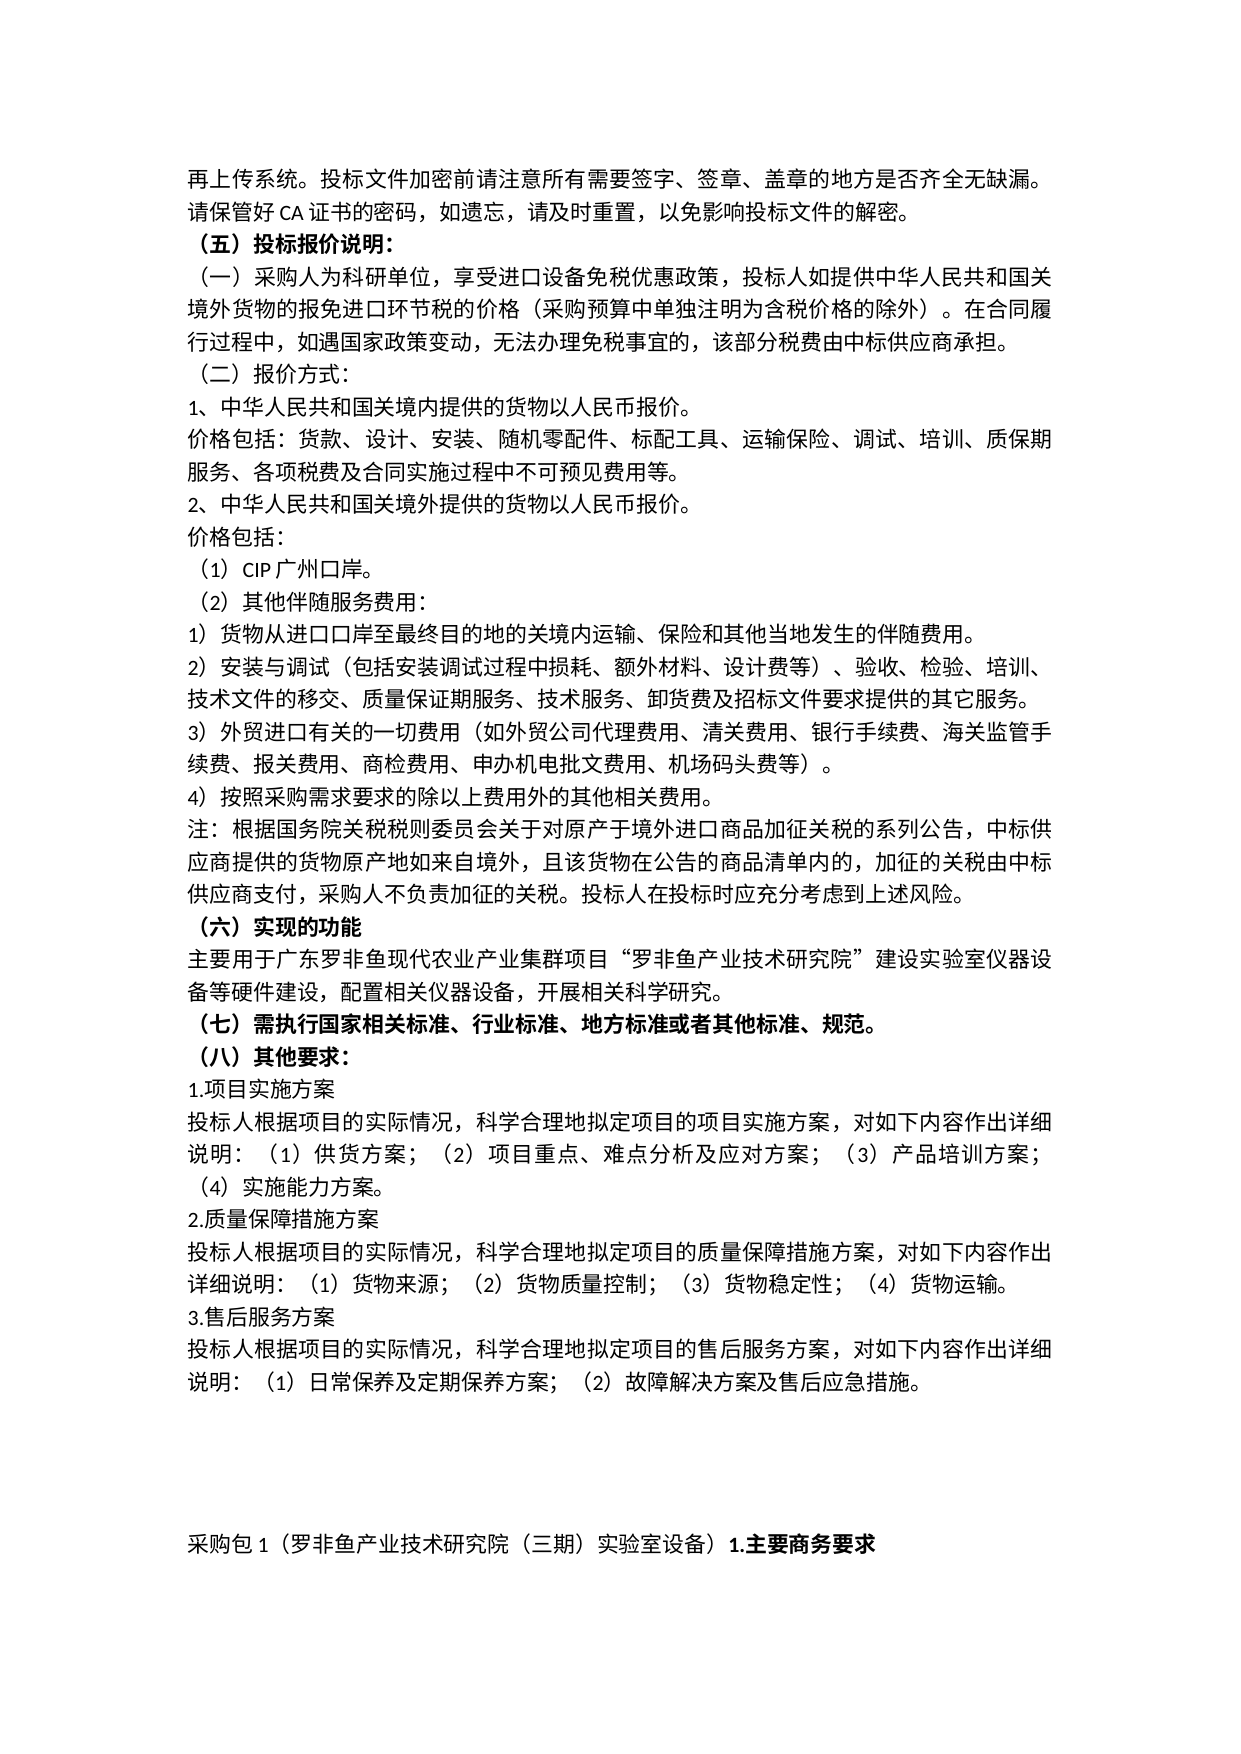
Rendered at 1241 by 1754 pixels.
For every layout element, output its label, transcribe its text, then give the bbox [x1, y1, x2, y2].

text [187, 162, 1053, 1429]
text 采购包1（罗非鱼产业技术研究院（三期）实验室设备）1.主要商务要求 [187, 1527, 1053, 1559]
